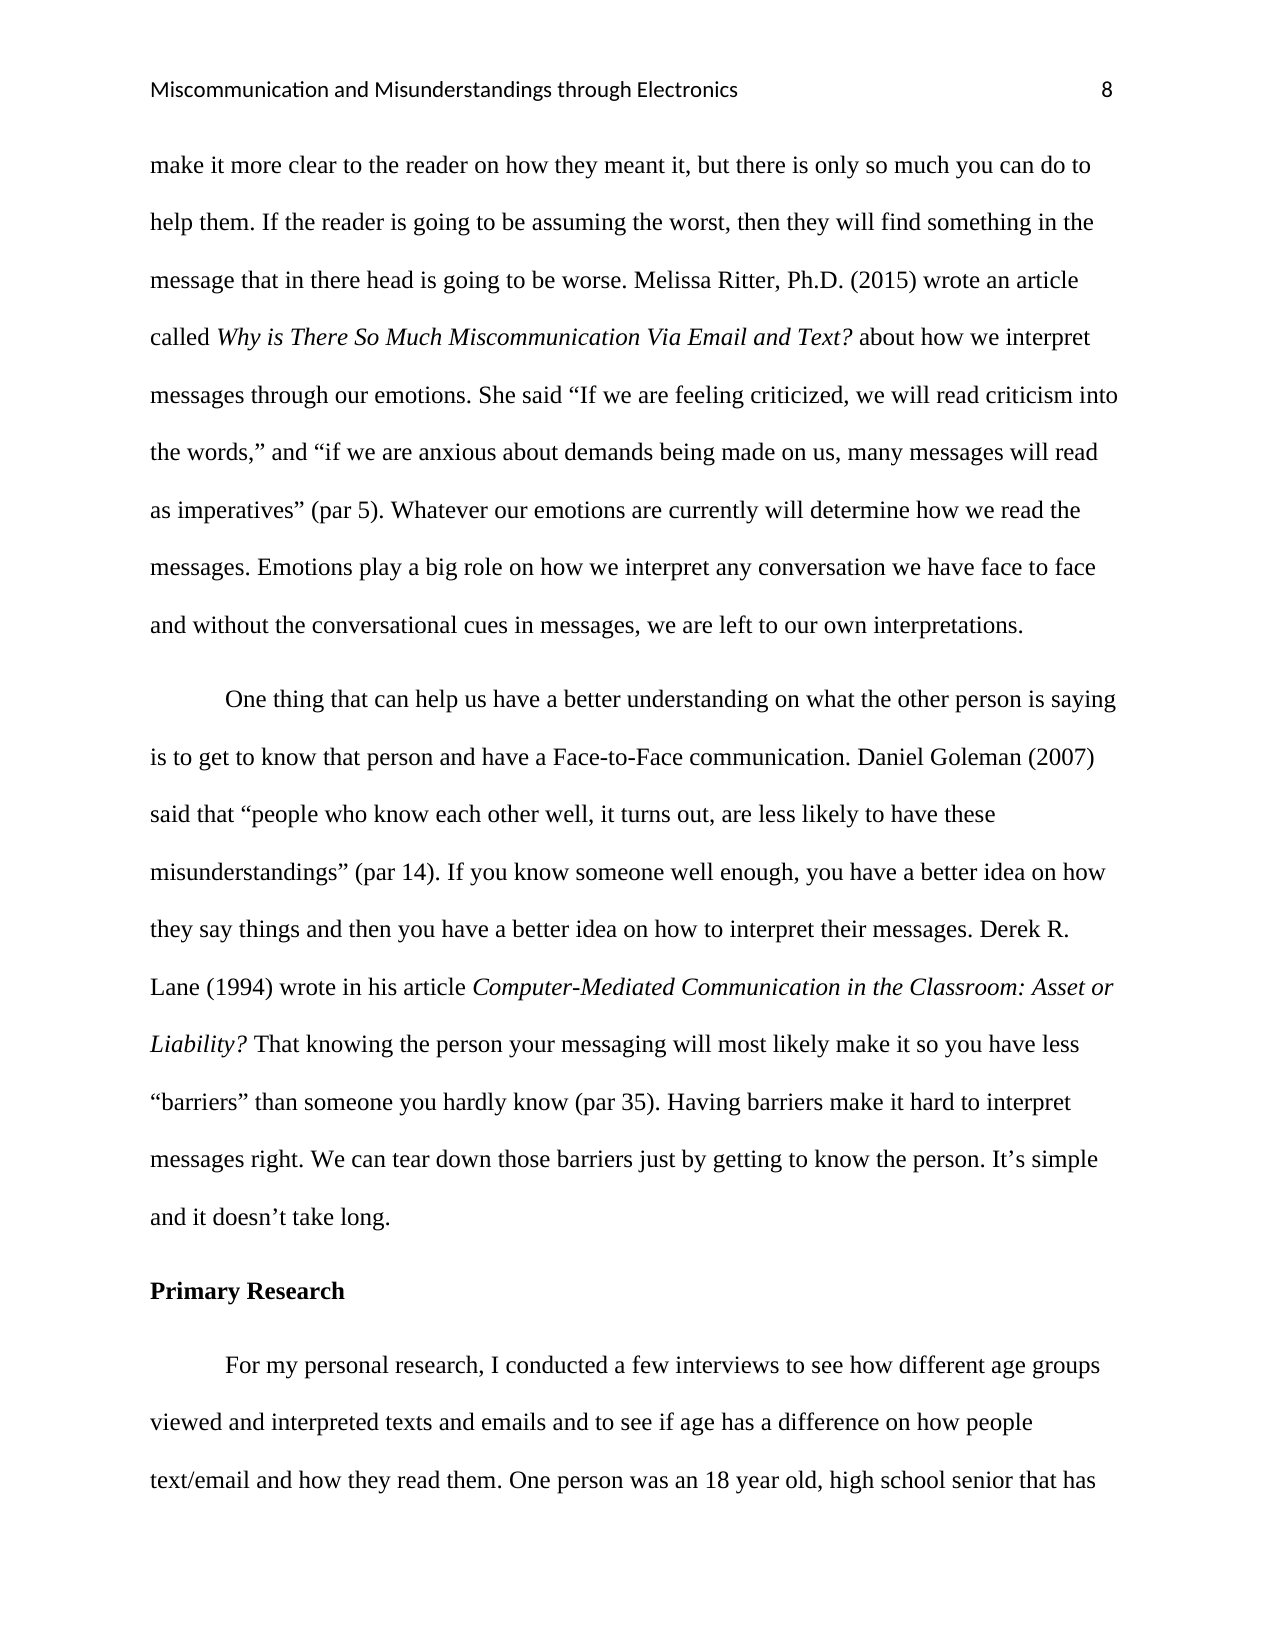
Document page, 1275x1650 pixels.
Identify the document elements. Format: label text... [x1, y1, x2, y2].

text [150, 1350, 1125, 1494]
text Primary Research [150, 1276, 1125, 1304]
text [150, 150, 1125, 639]
text One thing that can help us have a better understanding on what the other person is saying is to get to know that person and have a Face-to-Face communication. Daniel Goleman (2007) said that “people who know each other well, it turns out, are less likely to have these misunderstandings” (par 14). If you know someone well enough, you have a better idea on how they say things and then you have a better idea on how to interpret their messages. Derek R. Lane (1994) wrote in his article Computer-Mediated Communication in the Classroom: Asset or Liability? That knowing the person your messaging will most likely make it so you have less “barriers” than someone you hardly know (par 35). Having barriers make it hard to interpret messages right. We can tear down those barriers just by getting to know the person. It’s simple and it doesn’t take long. [150, 684, 1125, 1230]
